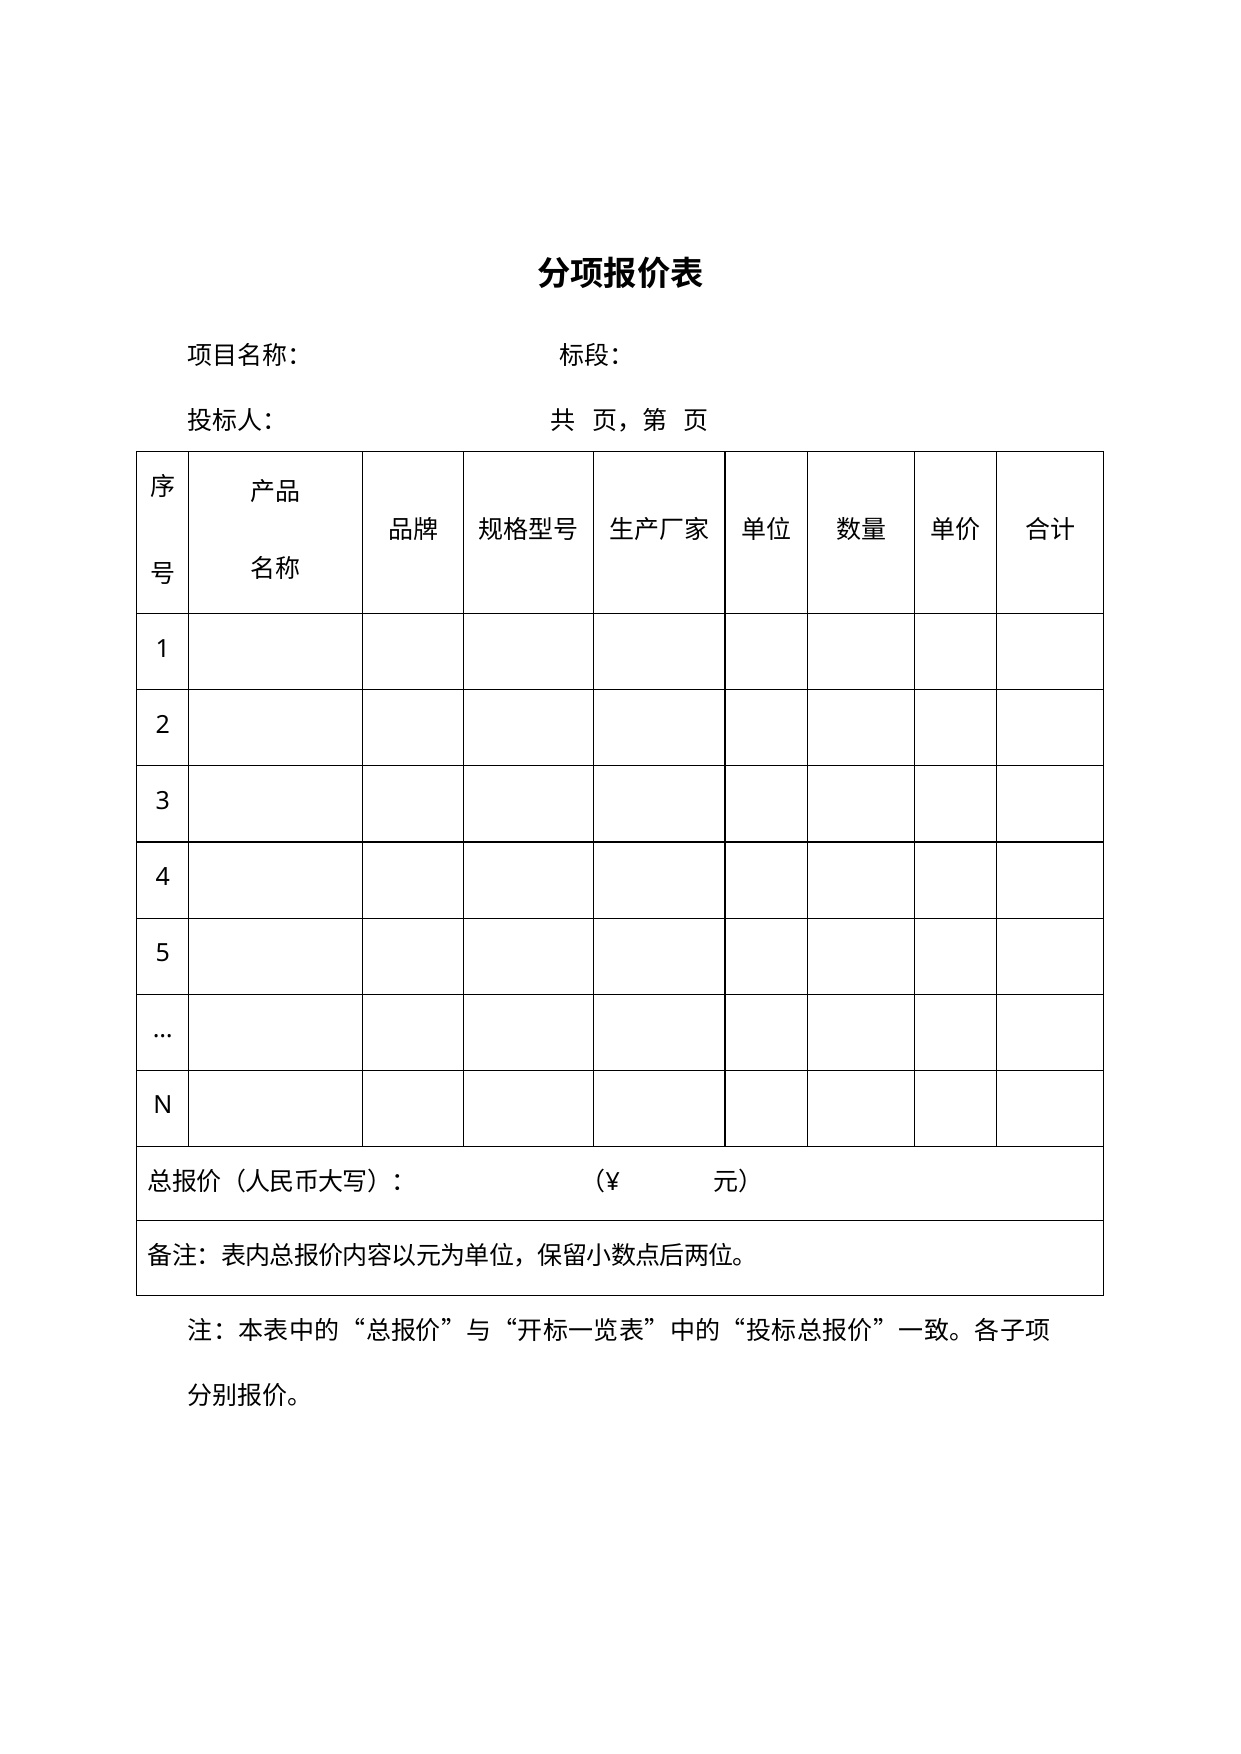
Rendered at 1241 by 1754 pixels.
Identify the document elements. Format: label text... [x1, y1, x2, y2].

table_cell [915, 1071, 996, 1146]
table_cell [915, 766, 996, 841]
text 注：本表中的“总报价”与“开标一览表”中的“投标总报价”一致。各子项分别报价。 [187, 1296, 1053, 1426]
table_cell [464, 690, 593, 765]
table_cell [808, 995, 914, 1069]
table_cell 1 [137, 614, 188, 689]
table_cell 2 [137, 690, 188, 765]
table_cell [997, 766, 1103, 841]
text 分项报价表 [187, 239, 1053, 304]
table_header 生产厂家 [594, 452, 724, 613]
table_cell [808, 1071, 914, 1146]
table_cell N [137, 1071, 188, 1146]
table_cell [594, 843, 724, 917]
text 投标人： 共 页，第 页 [187, 386, 1053, 451]
table_header 单位 [726, 452, 807, 613]
table_cell [915, 919, 996, 993]
table_cell [594, 919, 724, 993]
table_cell [594, 766, 724, 841]
table_cell [726, 766, 807, 841]
table_cell [997, 843, 1103, 917]
table_header 产品 名称 [189, 452, 362, 613]
table_cell [726, 919, 807, 993]
table_cell [594, 690, 724, 765]
table_cell [997, 614, 1103, 689]
table_cell [464, 995, 593, 1069]
table_cell [464, 843, 593, 917]
table_cell [464, 766, 593, 841]
table_cell 备注：表内总报价内容以元为单位，保留小数点后两位。 [137, 1221, 1103, 1295]
table_cell [189, 614, 362, 689]
table_header 单价 [915, 452, 996, 613]
table_cell [594, 1071, 724, 1146]
table_cell 5 [137, 919, 188, 993]
table_cell [808, 690, 914, 765]
table_cell 总报价（人民币大写）： （¥ 元） [137, 1147, 1103, 1220]
table_cell [189, 766, 362, 841]
table_cell [594, 995, 724, 1069]
table_header 品牌 [363, 452, 463, 613]
table_cell [726, 614, 807, 689]
text 项目名称： 标段： [187, 321, 1053, 386]
table_header 序号 [137, 452, 188, 613]
table_cell [808, 614, 914, 689]
table_cell … [137, 995, 188, 1069]
table_cell [726, 843, 807, 917]
table_cell [189, 995, 362, 1069]
table_cell [189, 919, 362, 993]
table_cell [464, 614, 593, 689]
table_cell [808, 843, 914, 917]
table_cell [363, 919, 463, 993]
table_header 合计 [997, 452, 1103, 613]
table_cell [363, 690, 463, 765]
table_cell [464, 919, 593, 993]
table_cell 4 [137, 843, 188, 917]
table_cell [997, 1071, 1103, 1146]
table_cell [594, 614, 724, 689]
table_cell [363, 1071, 463, 1146]
table_cell [363, 766, 463, 841]
table_cell [915, 614, 996, 689]
table_cell [915, 690, 996, 765]
table_cell [915, 995, 996, 1069]
table_cell [808, 919, 914, 993]
table_cell [997, 995, 1103, 1069]
table_cell [189, 1071, 362, 1146]
table_cell [808, 766, 914, 841]
table_cell [997, 919, 1103, 993]
table_cell [726, 1071, 807, 1146]
table_header 数量 [808, 452, 914, 613]
table_cell [363, 995, 463, 1069]
table_cell [363, 614, 463, 689]
table_cell [726, 690, 807, 765]
table_cell [915, 843, 996, 917]
table_cell [997, 690, 1103, 765]
table_cell [189, 690, 362, 765]
table_cell 3 [137, 766, 188, 841]
table_cell [189, 843, 362, 917]
table_cell [363, 843, 463, 917]
table_header 规格型号 [464, 452, 593, 613]
table_cell [726, 995, 807, 1069]
table_cell [464, 1071, 593, 1146]
